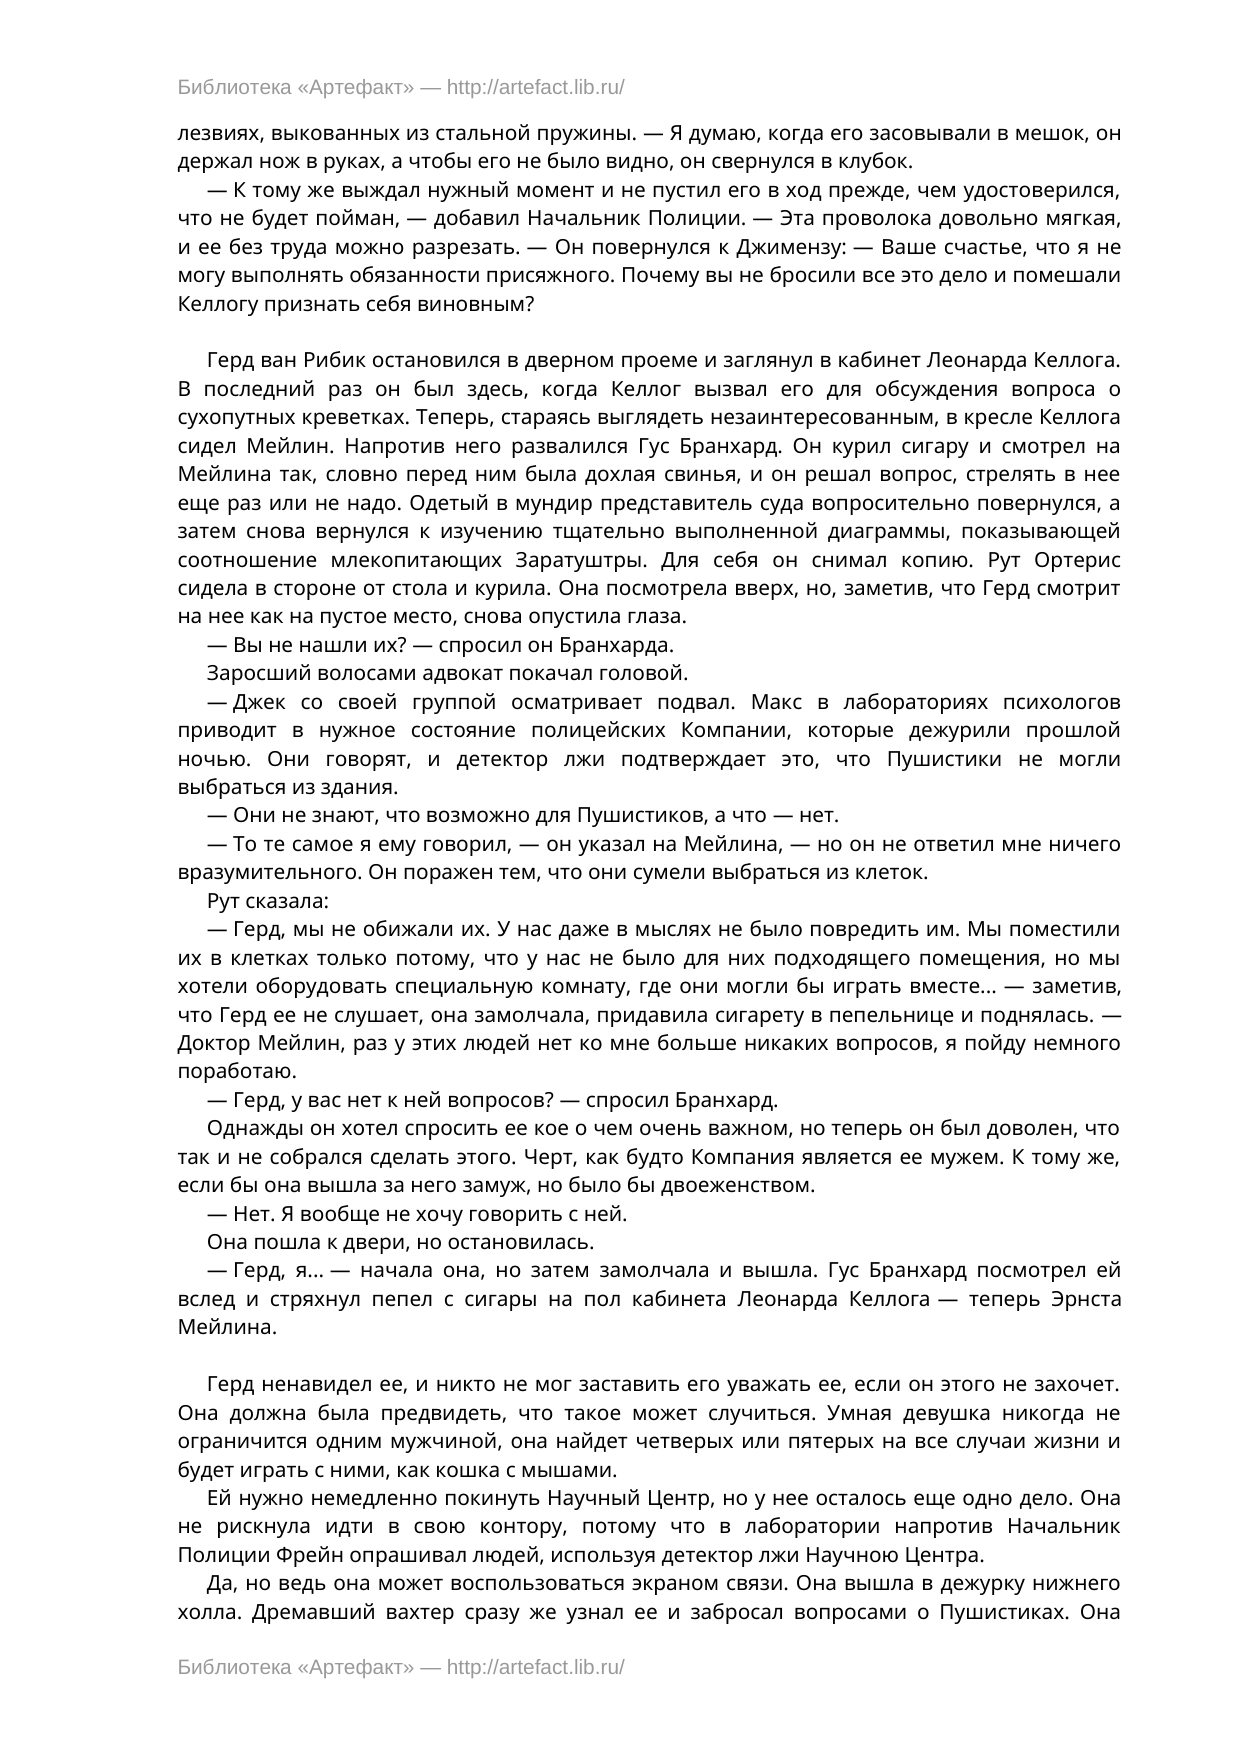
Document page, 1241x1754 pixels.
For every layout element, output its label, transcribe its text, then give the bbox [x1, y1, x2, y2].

text Герд ван Рибик остановился в дверном проеме и заглянул в кабинет Леонарда Келлога. В последний раз он был здесь, когда Келлог вызвал его для обсуждения вопроса о сухопутных креветках. Теперь, стараясь выглядеть незаинтересованным, в кресле Келлога сидел Мейлин. Напротив него развалился Гус Бранхард. Он курил сигару и смотрел на Мейлина так, словно перед ним была дохлая свинья, и он решал вопрос, стрелять в нее еще раз или не надо. Одетый в мундир представитель суда вопросительно повернулся, а затем снова вернулся к изучению тщательно выполненной диаграммы, показывающей соотношение млекопитающих Заратуштры. Для себя он снимал копию. Рут Ортерис сидела в стороне от стола и курила. Она посмотрела вверх, но, заметив, что Герд смотрит на нее как на пустое место, снова опустила глаза. [177, 346, 1122, 630]
text Однажды он хотел спросить ее кое о чем очень важном, но теперь он был доволен, что так и не собрался сделать этого. Черт, как будто Компания является ее мужем. К тому же, если бы она вышла за него замуж, но было бы двоеженством. [177, 1113, 1122, 1199]
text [177, 118, 1122, 175]
text — Герд, я... — начала она, но затем замолчала и вышла. Гус Бранхард посмотрел ей вслед и стряхнул пепел с сигары на пол кабинета Леонарда Келлога — теперь Эрнста Мейлина. [177, 1256, 1122, 1341]
text — Герд, мы не обижали их. У нас даже в мыслях не было повредить им. Мы поместили их в клетках только потому, что у нас не было для них подходящего помещения, но мы хотели оборудовать специальную комнату, где они могли бы играть вместе... — заметив, что Герд ее не слушает, она замолчала, придавила сигарету в пепельнице и поднялась. — Доктор Мейлин, раз у этих людей нет ко мне больше никаких вопросов, я пойду немного поработаю. [177, 914, 1122, 1085]
text — Нет. Я вообще не хочу говорить с ней. [177, 1199, 1122, 1227]
text — Вы не нашли их? — спросил он Бранхарда. [177, 630, 1122, 658]
text — То те самое я ему говорил, — он указал на Мейлина, — но он не ответил мне ничего вразумительного. Он поражен тем, что они сумели выбраться из клеток. [177, 829, 1122, 886]
text — Джек со своей группой осматривает подвал. Макс в лабораториях психологов приводит в нужное состояние полицейских Компании, которые дежурили прошлой ночью. Они говорят, и детектор лжи подтверждает это, что Пушистики не могли выбраться из здания. [177, 687, 1122, 801]
text — Они не знают, что возможно для Пушистиков, а что — нет. [177, 801, 1122, 829]
text Она пошла к двери, но остановилась. [177, 1227, 1122, 1256]
text Ей нужно немедленно покинуть Научный Центр, но у нее осталось еще одно дело. Она не рискнула идти в свою контору, потому что в лаборатории напротив Начальник Полиции Фрейн опрашивал людей, используя детектор лжи Научною Центра. [177, 1483, 1122, 1568]
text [177, 1568, 1122, 1625]
text — К тому же выждал нужный момент и не пустил его в ход прежде, чем удостоверился, что не будет пойман, — добавил Начальник Полиции. — Эта проволока довольно мягкая, и ее без труда можно разрезать. — Он повернулся к Джимензу: — Ваше счастье, что я не могу выполнять обязанности присяжного. Почему вы не бросили все это дело и помешали Келлогу признать себя виновным? [177, 175, 1122, 317]
text Герд ненавидел ее, и никто не мог заставить его уважать ее, если он этого не захочет. Она должна была предвидеть, что такое может случиться. Умная девушка никогда не ограничится одним мужчиной, она найдет четверых или пятерых на все случаи жизни и будет играть с ними, как кошка с мышами. [177, 1369, 1122, 1483]
text Заросший волосами адвокат покачал головой. [177, 658, 1122, 687]
text Рут сказала: [177, 886, 1122, 914]
text — Герд, у вас нет к ней вопросов? — спросил Бранхард. [177, 1085, 1122, 1113]
